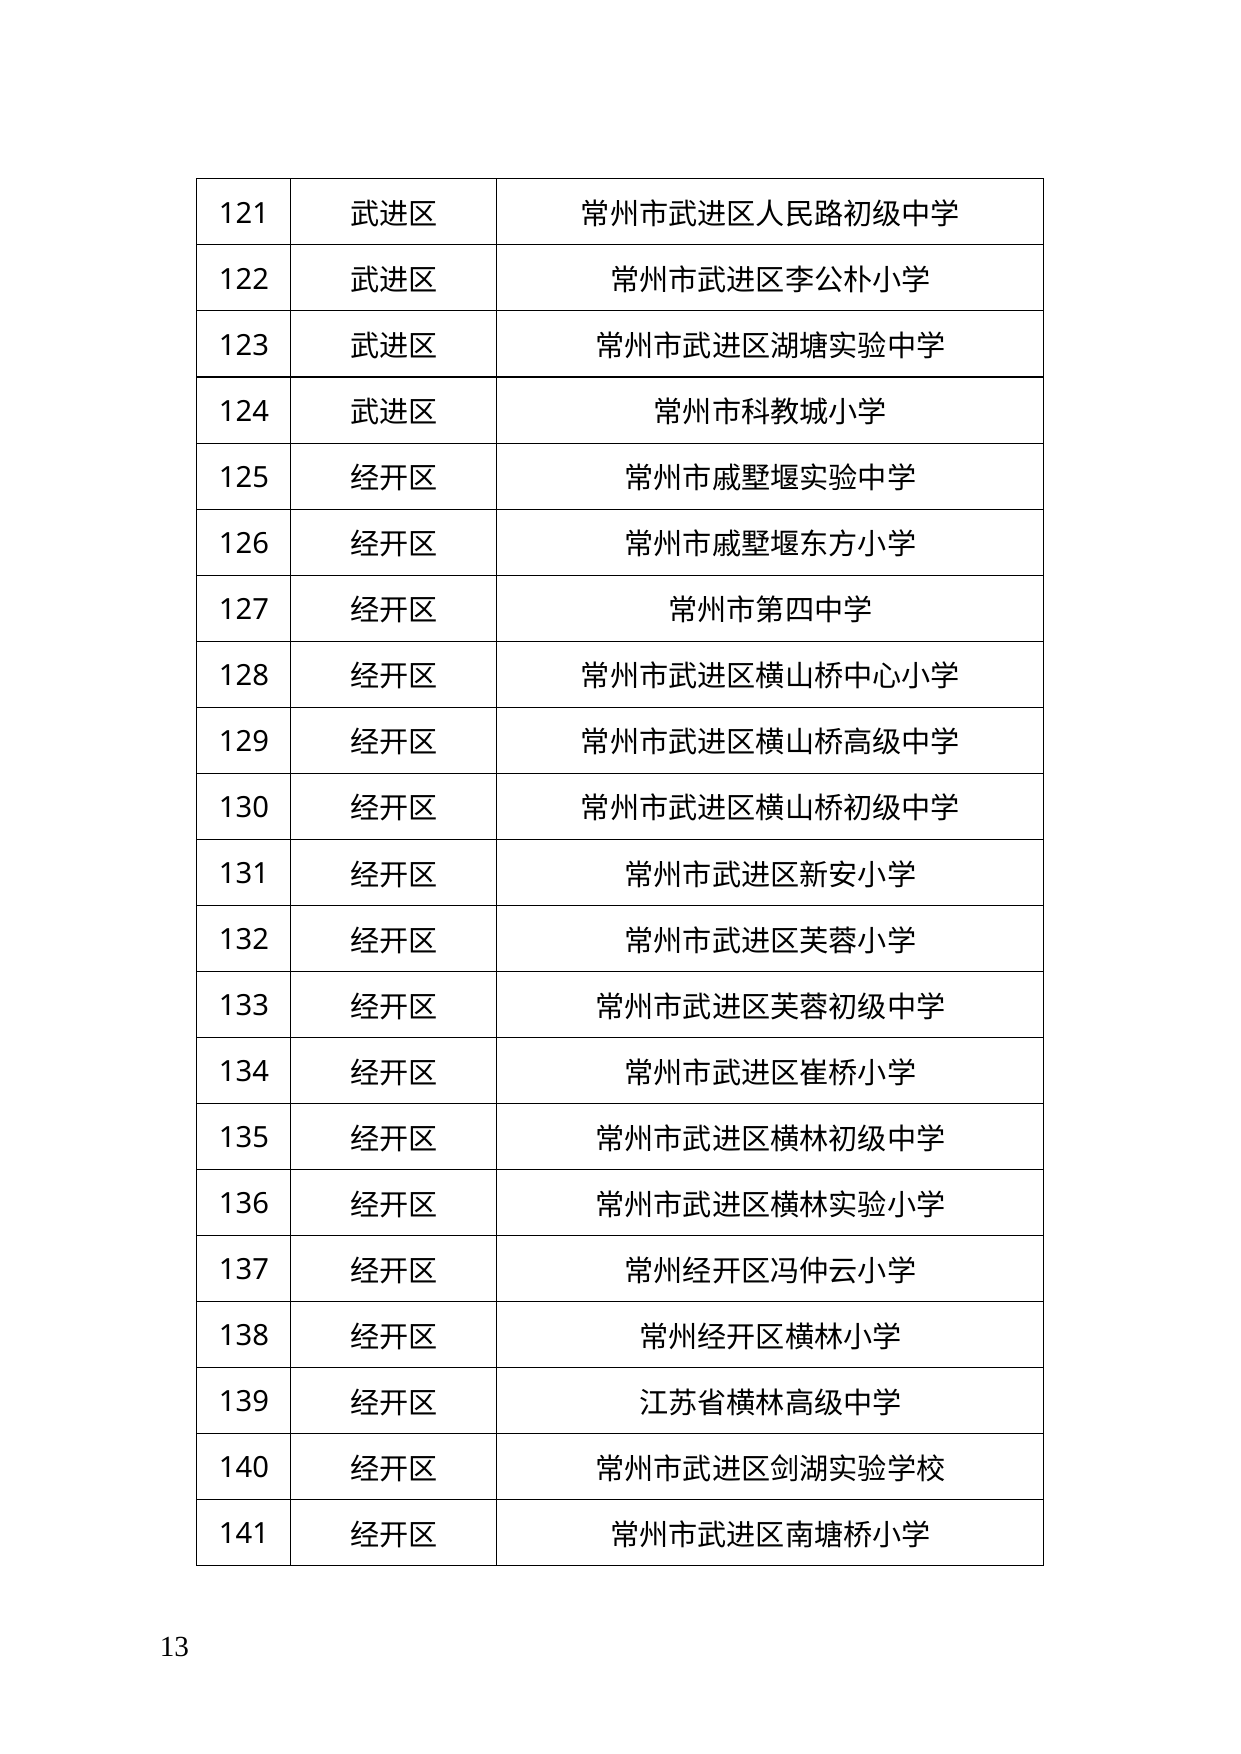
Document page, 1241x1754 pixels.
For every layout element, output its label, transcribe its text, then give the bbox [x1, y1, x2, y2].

table_cell 经开区 [291, 1434, 496, 1499]
table_cell 127 [197, 576, 290, 641]
table_cell 常州市戚墅堰实验中学 [497, 444, 1043, 508]
table_cell 常州市武进区南塘桥小学 [497, 1500, 1043, 1565]
table_cell 常州市武进区横林初级中学 [497, 1104, 1043, 1169]
table_cell 经开区 [291, 1104, 496, 1169]
table_cell 130 [197, 774, 290, 839]
table_cell 128 [197, 642, 290, 707]
table_cell 武进区 [291, 311, 496, 376]
table_cell 经开区 [291, 1500, 496, 1565]
table_cell 常州市武进区横山桥初级中学 [497, 774, 1043, 839]
table_cell 武进区 [291, 179, 496, 244]
table_cell 经开区 [291, 1236, 496, 1301]
table_cell 常州市武进区芙蓉小学 [497, 906, 1043, 971]
table_cell 常州市武进区芙蓉初级中学 [497, 972, 1043, 1037]
table_cell 139 [197, 1368, 290, 1433]
table_cell 武进区 [291, 378, 496, 442]
table_cell 经开区 [291, 906, 496, 971]
table_cell 经开区 [291, 774, 496, 839]
table_cell 133 [197, 972, 290, 1037]
table_cell 常州市科教城小学 [497, 378, 1043, 442]
table_cell 132 [197, 906, 290, 971]
table_cell 经开区 [291, 642, 496, 707]
table_cell 经开区 [291, 972, 496, 1037]
table_cell 经开区 [291, 444, 496, 508]
table_cell 124 [197, 378, 290, 442]
table_cell 常州市武进区李公朴小学 [497, 245, 1043, 310]
table_cell 138 [197, 1302, 290, 1367]
table_cell 常州经开区横林小学 [497, 1302, 1043, 1367]
table_cell 经开区 [291, 840, 496, 905]
table_cell 常州市武进区横林实验小学 [497, 1170, 1043, 1235]
table_cell 常州市武进区横山桥高级中学 [497, 708, 1043, 773]
table_cell 141 [197, 1500, 290, 1565]
table_cell 经开区 [291, 576, 496, 641]
table_cell 常州市武进区人民路初级中学 [497, 179, 1043, 244]
table_cell 121 [197, 179, 290, 244]
table_cell 常州市武进区剑湖实验学校 [497, 1434, 1043, 1499]
table_cell 常州市第四中学 [497, 576, 1043, 641]
table_cell 常州市武进区湖塘实验中学 [497, 311, 1043, 376]
table_cell 经开区 [291, 708, 496, 773]
table_cell 常州市戚墅堰东方小学 [497, 510, 1043, 574]
table_cell 129 [197, 708, 290, 773]
table_cell 江苏省横林高级中学 [497, 1368, 1043, 1433]
table_cell 经开区 [291, 1170, 496, 1235]
table_cell 常州市武进区新安小学 [497, 840, 1043, 905]
table_cell 123 [197, 311, 290, 376]
table_cell 122 [197, 245, 290, 310]
table_cell 经开区 [291, 1038, 496, 1103]
table_cell 武进区 [291, 245, 496, 310]
table_cell 131 [197, 840, 290, 905]
table_cell 140 [197, 1434, 290, 1499]
table_cell 136 [197, 1170, 290, 1235]
table_cell 经开区 [291, 510, 496, 574]
table_cell 137 [197, 1236, 290, 1301]
table_cell 经开区 [291, 1302, 496, 1367]
table_cell 126 [197, 510, 290, 574]
table_cell 125 [197, 444, 290, 508]
table_cell 134 [197, 1038, 290, 1103]
table_cell 常州经开区冯仲云小学 [497, 1236, 1043, 1301]
table_cell 常州市武进区横山桥中心小学 [497, 642, 1043, 707]
table_cell 经开区 [291, 1368, 496, 1433]
table_cell 常州市武进区崔桥小学 [497, 1038, 1043, 1103]
table_cell 135 [197, 1104, 290, 1169]
